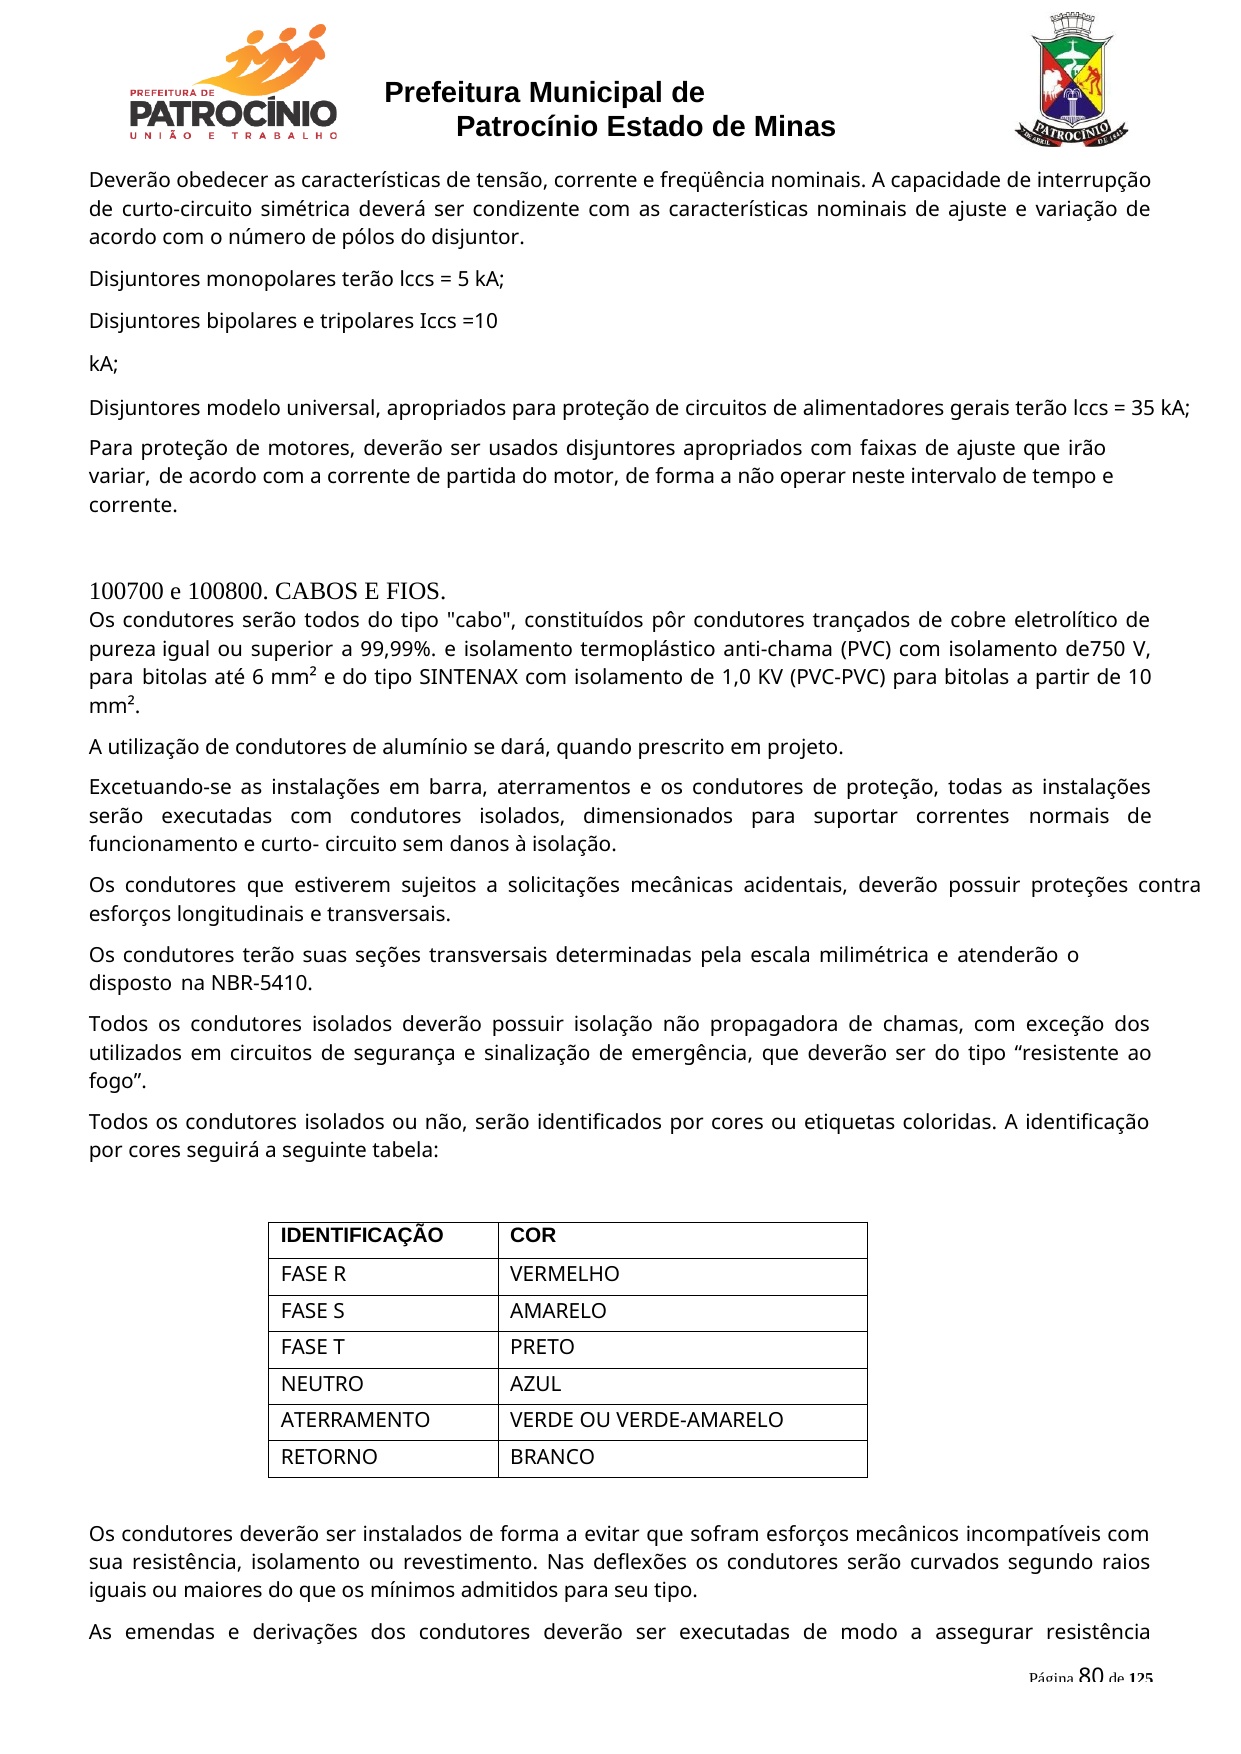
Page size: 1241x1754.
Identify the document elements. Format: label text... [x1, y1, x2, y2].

text Para proteção de motores, deverão ser usados disjuntores apropriados com faixas de ajuste que irão variar, de acordo com a corrente de partida do motor, de forma a não operar neste intervalo de tempo e corrente. [88, 433, 1152, 518]
picture [1014, 12, 1129, 147]
table_cell AZUL [499, 1369, 867, 1404]
table_cell AMARELO [499, 1296, 867, 1331]
table_cell VERDE OU VERDE-AMARELO [499, 1405, 867, 1440]
text Os condutores que estiverem sujeitos a solicitações mecânicas acidentais, deverão possuir proteções contra esforços longitudinais e transversais. [88, 870, 1219, 927]
text Deverão obedecer as características de tensão, corrente e freqüência nominais. A capacidade de interrupção de curto-circuito simétrica deverá ser condizente com as características nominais de ajuste e variação de acordo com o número de pólos do disjuntor. [88, 166, 1152, 251]
picture [130, 24, 337, 139]
text Disjuntores modelo universal, apropriados para proteção de circuitos de alimentadores gerais terão lccs = 35 kA; [88, 393, 1219, 421]
table_cell ATERRAMENTO [269, 1405, 498, 1440]
text Excetuando-se as instalações em barra, aterramentos e os condutores de proteção, todas as instalações serão executadas com condutores isolados, dimensionados para suportar correntes normais de funcionamento e curto- circuito sem danos à isolação. [88, 772, 1152, 858]
text Todos os condutores isolados ou não, serão identificados por cores ou etiquetas coloridas. A identificação por cores seguirá a seguinte tabela: [88, 1107, 1152, 1164]
subtitle 100700 e 100800. CABOS E FIOS. [88, 576, 1219, 605]
text Disjuntores monopolares terão lccs = 5 kA; Disjuntores bipolares e tripolares Iccs =10 kA; [88, 264, 512, 378]
text Os condutores deverão ser instalados de forma a evitar que sofram esforços mecânicos incompatíveis com sua resistência, isolamento ou revestimento. Nas deflexões os condutores serão curvados segundo raios iguais ou maiores do que os mínimos admitidos para seu tipo. [88, 1519, 1152, 1604]
table_header COR [499, 1223, 867, 1258]
table_cell NEUTRO [269, 1369, 498, 1404]
text Todos os condutores isolados deverão possuir isolação não propagadora de chamas, com exceção dos utilizados em circuitos de segurança e sinalização de emergência, que deverão ser do tipo “resistente ao fogo”. [88, 1009, 1152, 1094]
table_cell VERMELHO [499, 1259, 867, 1294]
table_cell PRETO [499, 1332, 867, 1367]
table_cell BRANCO [499, 1441, 867, 1477]
table_cell FASE T [269, 1332, 498, 1367]
text Os condutores terão suas seções transversais determinadas pela escala milimétrica e atenderão o disposto na NBR-5410. [88, 940, 1152, 997]
table_header IDENTIFICAÇÃO [269, 1223, 498, 1258]
table_cell FASE R [269, 1259, 498, 1294]
text A utilização de condutores de alumínio se dará, quando prescrito em projeto. [88, 732, 1219, 760]
table_cell RETORNO [269, 1441, 498, 1477]
table_cell FASE S [269, 1296, 498, 1331]
text Os condutores serão todos do tipo "cabo", constituídos pôr condutores trançados de cobre eletrolítico de pureza igual ou superior a 99,99%. e isolamento termoplástico anti-chama (PVC) com isolamento de750 V, para bitolas até 6 mm² e do tipo SINTENAX com isolamento de 1,0 KV (PVC-PVC) para bitolas a partir de 10 mm². [88, 605, 1152, 719]
